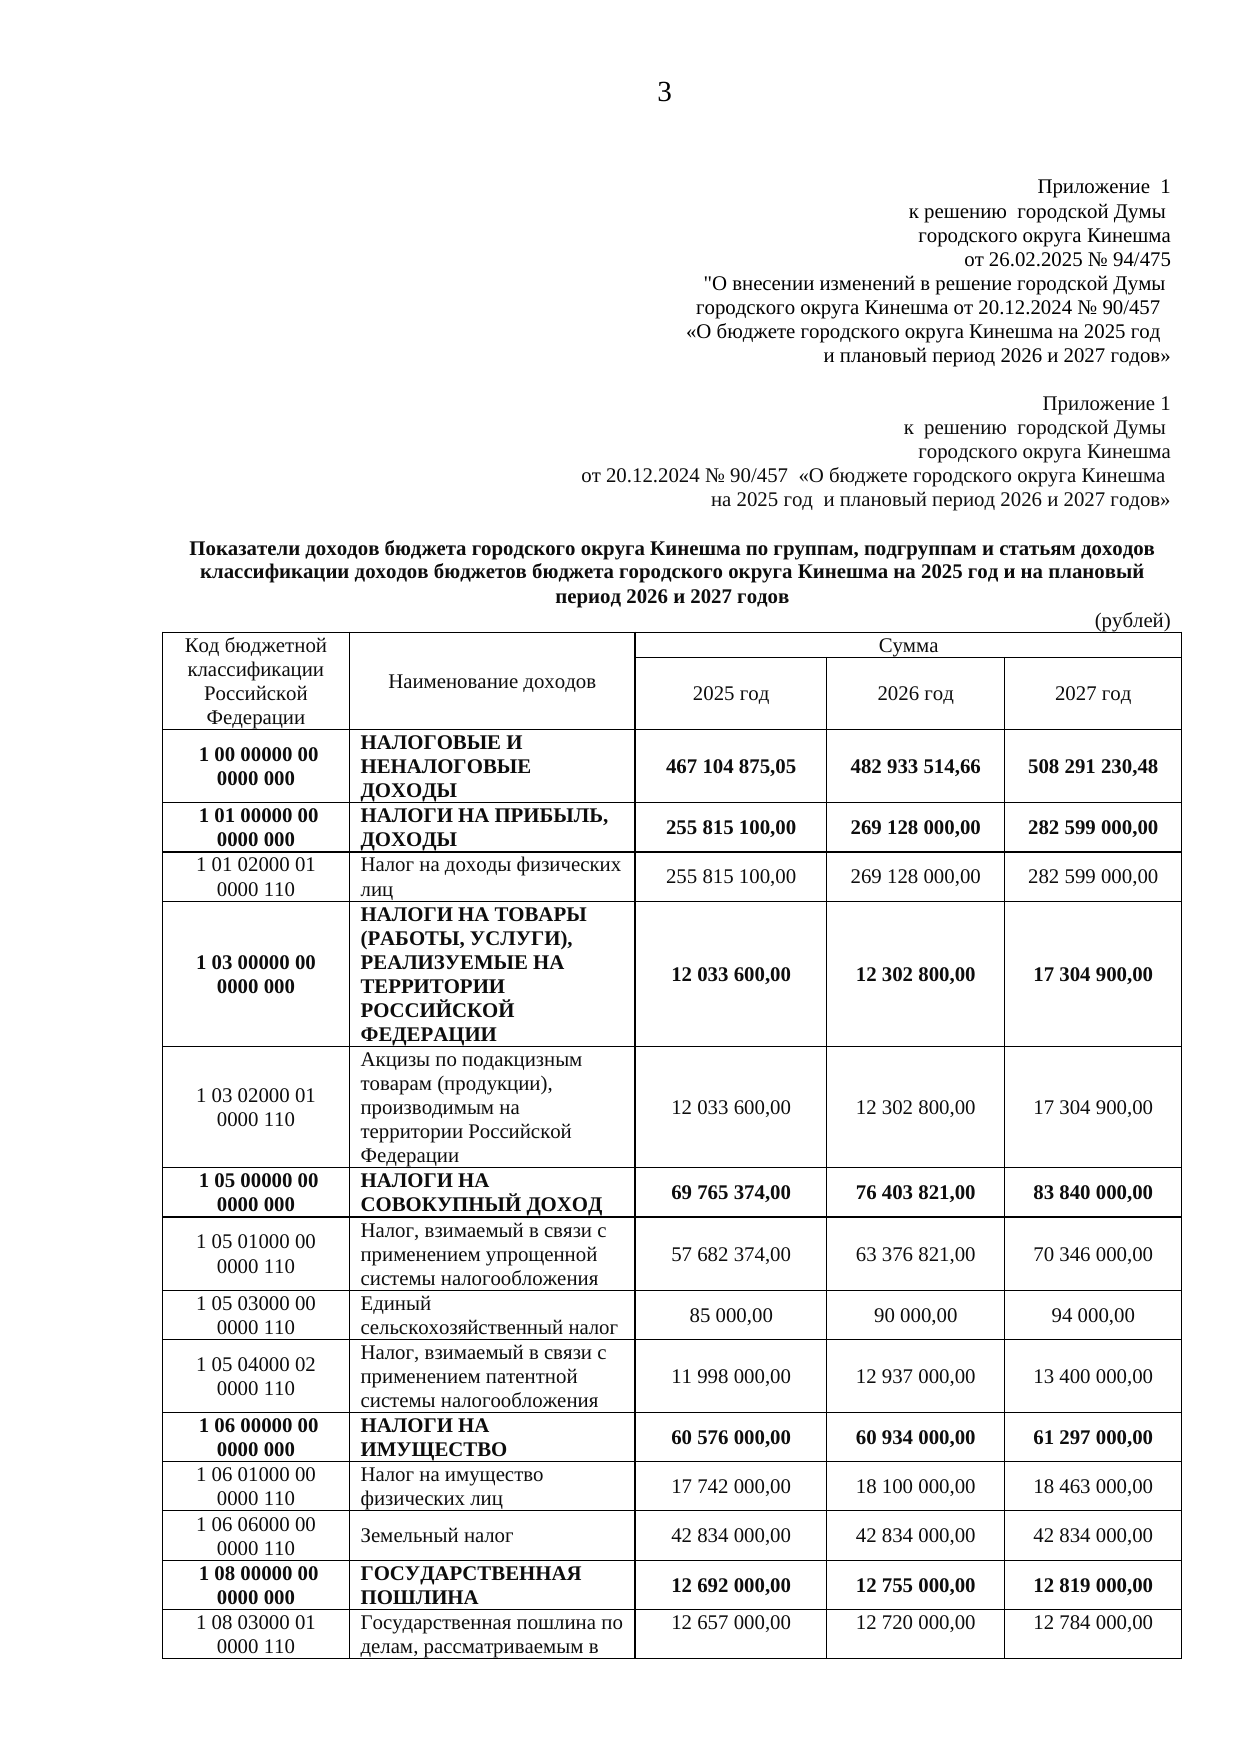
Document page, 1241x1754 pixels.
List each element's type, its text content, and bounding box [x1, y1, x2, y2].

table_cell 18 463 000,00 [1005, 1462, 1181, 1510]
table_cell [350, 1610, 634, 1658]
table_cell НАЛОГИ НА ТОВАРЫ (РАБОТЫ, УСЛУГИ), РЕАЛИЗУЕМЫЕ НА ТЕРРИТОРИИ РОССИЙСКОЙ ФЕДЕРАЦИИ [350, 902, 634, 1046]
table_cell 467 104 875,05 [636, 730, 826, 802]
table_cell НАЛОГОВЫЕ И НЕНАЛОГОВЫЕ ДОХОДЫ [350, 730, 634, 802]
table_cell 1 03 02000 01 0000 110 [163, 1047, 349, 1167]
table_cell 12 692 000,00 [636, 1561, 826, 1609]
table_cell 1 00 00000 00 0000 000 [163, 730, 349, 802]
table_cell 2025 год [636, 658, 826, 729]
table_cell 12 657 000,00 [636, 1610, 826, 1658]
table_cell 12 302 800,00 [827, 1047, 1004, 1167]
table_cell Показатели доходов бюджета городского округа Кинешма по группам, подгруппам и статьям доходов классификации доходов бюджетов бюджета городского округа Кинешма на 2025 год и на плановый период 2026 и 2027 годов [163, 535, 1182, 608]
table_cell 61 297 000,00 [1005, 1413, 1181, 1461]
table_cell 60 934 000,00 [827, 1413, 1004, 1461]
table_cell 63 376 821,00 [827, 1218, 1004, 1290]
table_cell 17 742 000,00 [636, 1462, 826, 1510]
table_cell Налог, взимаемый в связи с применением патентной системы налогообложения [350, 1340, 634, 1412]
table_cell 70 346 000,00 [1005, 1218, 1181, 1290]
table_cell 1 01 02000 01 0000 110 [163, 853, 349, 901]
table_cell 83 840 000,00 [1005, 1168, 1181, 1216]
table_cell 11 998 000,00 [636, 1340, 826, 1412]
table_cell 18 100 000,00 [827, 1462, 1004, 1510]
table_cell 12 755 000,00 [827, 1561, 1004, 1609]
table_header Приложение 1 к решению городской Думы городского округа Кинешма от 26.02.2025 № 94/475 "О внесении изменений в решение городской Думы городского округа Кинешма от 20.12.2024 № 90/457 «О бюджете городского округа Кинешма на 2025 год и плановый период 2026 и 2027 годов» [163, 175, 1182, 391]
table_cell 269 128 000,00 [827, 853, 1004, 901]
table_cell 1 06 00000 00 0000 000 [163, 1413, 349, 1461]
table_cell НАЛОГИ НА ИМУЩЕСТВО [350, 1413, 634, 1461]
table_cell Наименование доходов [350, 633, 634, 729]
table_cell Акцизы по подакцизным товарам (продукции), производимым на территории Российской Федерации [350, 1047, 634, 1167]
table_cell НАЛОГИ НА СОВОКУПНЫЙ ДОХОД [350, 1168, 634, 1216]
table_cell 13 400 000,00 [1005, 1340, 1181, 1412]
table_cell 282 599 000,00 [1005, 803, 1181, 851]
table_cell 2026 год [827, 658, 1004, 729]
table_cell ГОСУДАРСТВЕННАЯ ПОШЛИНА [350, 1561, 634, 1609]
table_cell 2027 год [1005, 658, 1181, 729]
table_cell 76 403 821,00 [827, 1168, 1004, 1216]
table_cell 90 000,00 [827, 1291, 1004, 1339]
table_cell Налог на имущество физических лиц [350, 1462, 634, 1510]
table_cell Налог, взимаемый в связи с применением упрощенной системы налогообложения [350, 1218, 634, 1290]
table_cell (рублей) [163, 608, 1182, 632]
table_cell 1 01 00000 00 0000 000 [163, 803, 349, 851]
table_cell 12 302 800,00 [827, 902, 1004, 1046]
table_cell 85 000,00 [636, 1291, 826, 1339]
table_cell 60 576 000,00 [636, 1413, 826, 1461]
table_cell 1 05 00000 00 0000 000 [163, 1168, 349, 1216]
table_cell 94 000,00 [1005, 1291, 1181, 1339]
table_cell 69 765 374,00 [636, 1168, 826, 1216]
table_cell 12 720 000,00 [827, 1610, 1004, 1658]
table_cell 12 033 600,00 [636, 902, 826, 1046]
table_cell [163, 1610, 349, 1658]
table_cell Единый сельскохозяйственный налог [350, 1291, 634, 1339]
table_cell 269 128 000,00 [827, 803, 1004, 851]
table_cell 42 834 000,00 [827, 1511, 1004, 1559]
table_cell 282 599 000,00 [1005, 853, 1181, 901]
table_cell Приложение 1 к решению городской Думы городского округа Кинешма от 20.12.2024 № 90/457 «О бюджете городского округа Кинешма на 2025 год и плановый период 2026 и 2027 годов» [163, 391, 1182, 535]
table_cell 42 834 000,00 [636, 1511, 826, 1559]
table_cell 482 933 514,66 [827, 730, 1004, 802]
table_cell 12 819 000,00 [1005, 1561, 1181, 1609]
table_cell 12 033 600,00 [636, 1047, 826, 1167]
table_cell 17 304 900,00 [1005, 902, 1181, 1046]
table_cell 1 03 00000 00 0000 000 [163, 902, 349, 1046]
table_cell 42 834 000,00 [1005, 1511, 1181, 1559]
table_cell 17 304 900,00 [1005, 1047, 1181, 1167]
table_cell 1 08 00000 00 0000 000 [163, 1561, 349, 1609]
table_cell 1 06 06000 00 0000 110 [163, 1511, 349, 1559]
table_cell Сумма [636, 633, 1181, 657]
table_cell 1 05 01000 00 0000 110 [163, 1218, 349, 1290]
table_cell 57 682 374,00 [636, 1218, 826, 1290]
table_cell 255 815 100,00 [636, 803, 826, 851]
table_cell Земельный налог [350, 1511, 634, 1559]
table_cell 1 05 04000 02 0000 110 [163, 1340, 349, 1412]
table_cell 12 937 000,00 [827, 1340, 1004, 1412]
table_cell Код бюджетной классификации Российской Федерации [163, 633, 349, 729]
table_cell 12 784 000,00 [1005, 1610, 1181, 1658]
table_cell Налог на доходы физических лиц [350, 853, 634, 901]
table_cell 1 06 01000 00 0000 110 [163, 1462, 349, 1510]
table_cell НАЛОГИ НА ПРИБЫЛЬ, ДОХОДЫ [350, 803, 634, 851]
table_cell 1 05 03000 00 0000 110 [163, 1291, 349, 1339]
table_cell 508 291 230,48 [1005, 730, 1181, 802]
table_cell 255 815 100,00 [636, 853, 826, 901]
